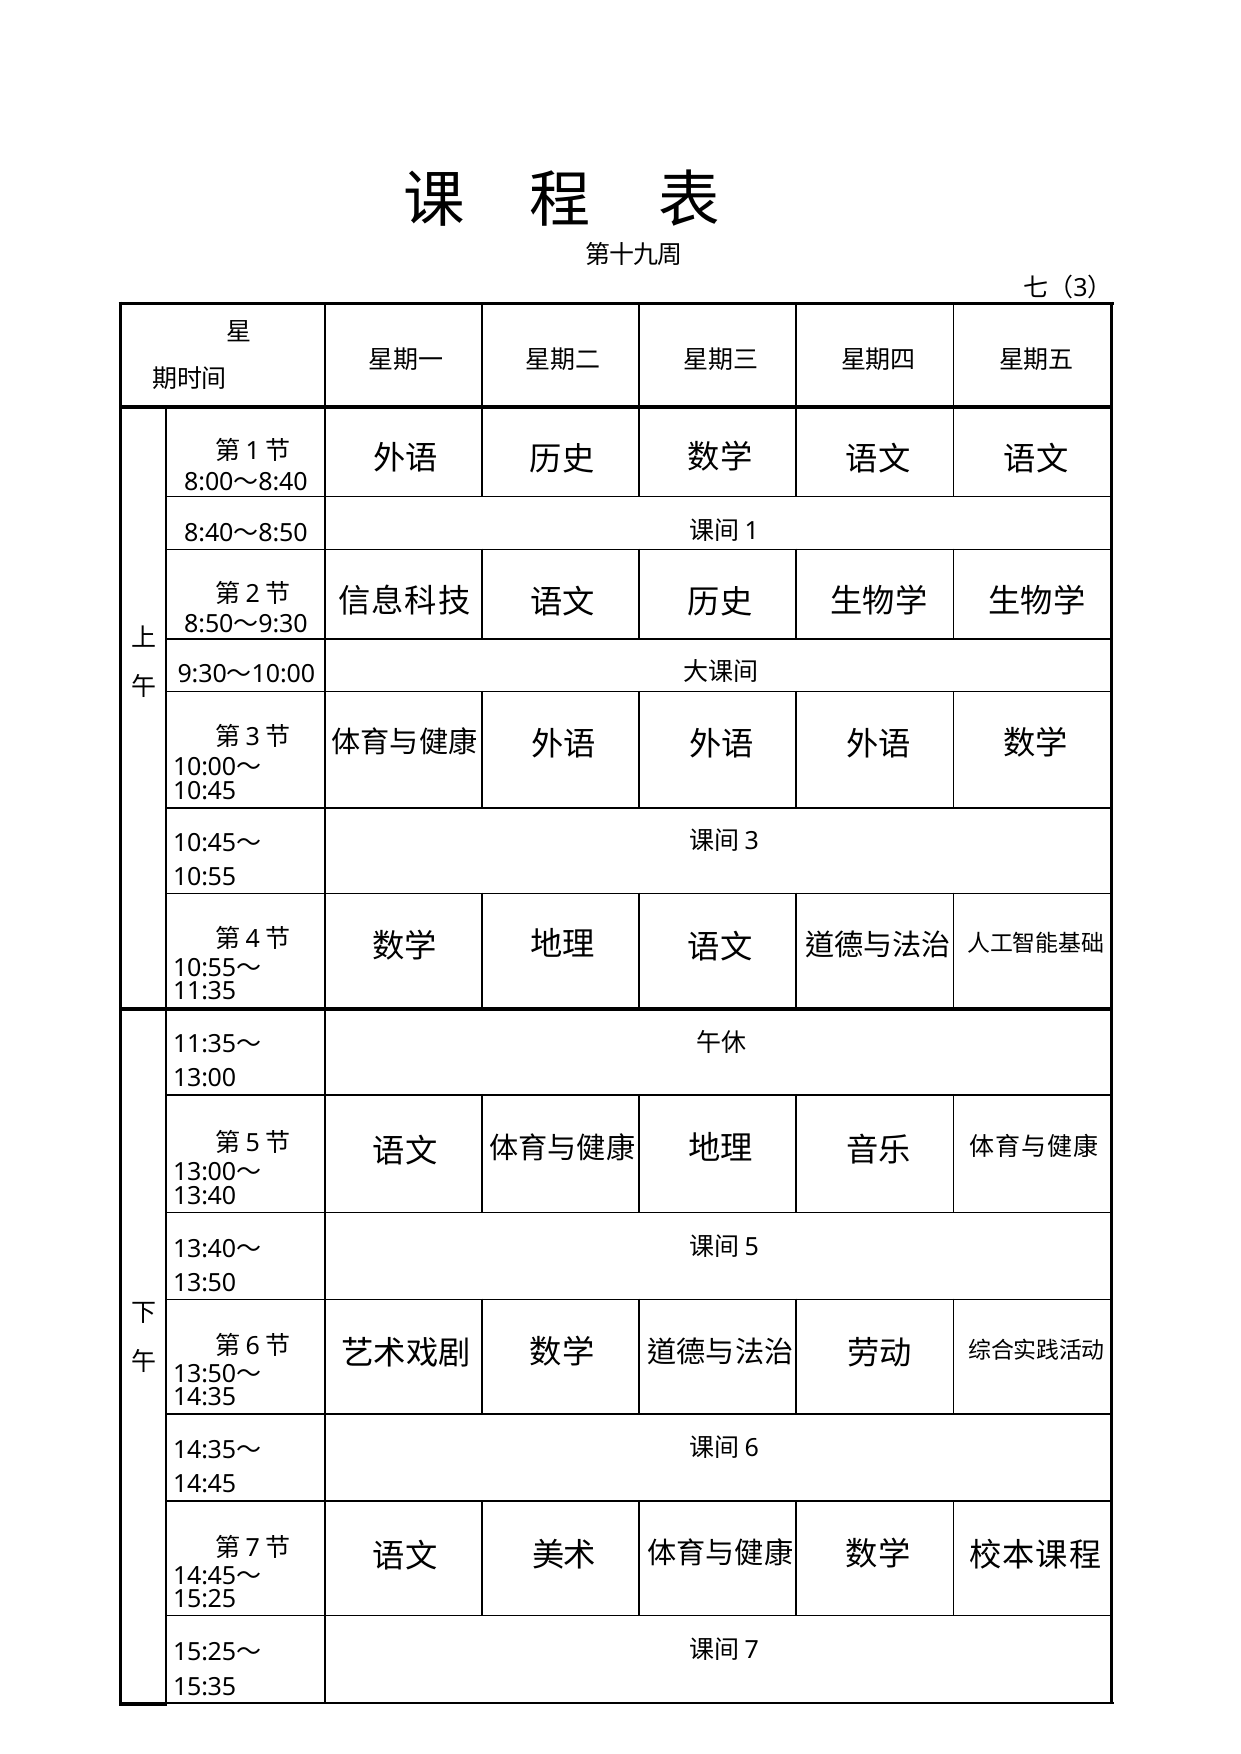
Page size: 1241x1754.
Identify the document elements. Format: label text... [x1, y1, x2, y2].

table_header 星期五 [954, 305, 1110, 405]
table_cell 11:35～13:00 [167, 1011, 324, 1094]
table_cell 第7节 14:45～15:25 [167, 1502, 324, 1614]
table_cell 第2节 8:50～9:30 [167, 550, 324, 638]
table_cell 道德与法治 [797, 894, 953, 1007]
table_cell 体育与健康 [326, 692, 481, 807]
table_cell 历史 [483, 409, 638, 496]
table_cell 数学 [640, 409, 795, 496]
table_cell 外语 [797, 692, 953, 807]
table_cell 14:35～14:45 [167, 1415, 324, 1500]
table_cell 午休 [326, 1011, 1110, 1094]
table_cell 体育与健康 [640, 1502, 795, 1614]
table_cell 大课间 [326, 640, 1110, 691]
table_cell 道德与法治 [640, 1300, 795, 1413]
table_cell 8:40～8:50 [167, 497, 324, 548]
table_cell 数学 [797, 1502, 953, 1614]
table_cell 第4节 10:55～11:35 [167, 894, 324, 1007]
table_cell 校本课程 [954, 1502, 1110, 1614]
table_cell 数学 [954, 692, 1110, 807]
table_cell 外语 [483, 692, 638, 807]
table_cell 课间6 [326, 1415, 1110, 1500]
table_cell 数学 [326, 894, 481, 1007]
table_cell 第3节 10:00～10:45 [167, 692, 324, 807]
table_cell 第6节 13:50～14:35 [167, 1300, 324, 1413]
table_cell 上 午 [122, 409, 165, 1007]
table_cell 体育与健康 [483, 1096, 638, 1212]
table_header 星期二 [483, 305, 638, 405]
table_cell 地理 [640, 1096, 795, 1212]
table_cell 综合实践活动 [954, 1300, 1110, 1413]
table_header 星期一 [326, 305, 481, 405]
table_cell 美术 [483, 1502, 638, 1614]
text 第十九周 [585, 237, 1116, 271]
text 课 程 表 [403, 159, 1116, 237]
table_cell 15:25～15:35 [167, 1616, 324, 1702]
table_cell 艺术戏剧 [326, 1300, 481, 1413]
table_cell 外语 [640, 692, 795, 807]
table_cell 人工智能基础 [954, 894, 1110, 1007]
table_cell 语文 [797, 409, 953, 496]
table_cell 信息科技 [326, 550, 481, 638]
table_cell 语文 [483, 550, 638, 638]
table_cell 语文 [326, 1096, 481, 1212]
table_cell 地理 [483, 894, 638, 1007]
table_cell 第5节 13:00～13:40 [167, 1096, 324, 1212]
table_header 星期三 [640, 305, 795, 405]
table_cell 10:45～10:55 [167, 809, 324, 893]
table_header 星期时间 [122, 305, 324, 405]
table_cell 课间3 [326, 809, 1110, 893]
table_cell 13:40～13:50 [167, 1213, 324, 1298]
table_cell 音乐 [797, 1096, 953, 1212]
table_cell 劳动 [797, 1300, 953, 1413]
table_cell 生物学 [954, 550, 1110, 638]
table_cell 历史 [640, 550, 795, 638]
table_cell 语文 [954, 409, 1110, 496]
table_cell 生物学 [797, 550, 953, 638]
table_cell 数学 [483, 1300, 638, 1413]
table_cell 9:30～10:00 [167, 640, 324, 691]
table_cell 课间1 [326, 497, 1110, 548]
table_cell 课间5 [326, 1213, 1110, 1298]
table_header 星期四 [797, 305, 953, 405]
table_cell 语文 [640, 894, 795, 1007]
text 七（3） [120, 275, 1112, 302]
table_cell 第1节 8:00～8:40 [167, 409, 324, 496]
table_cell 下 午 [122, 1011, 165, 1702]
table_cell 外语 [326, 409, 481, 496]
table_cell 课间7 [326, 1616, 1110, 1702]
table_cell 语文 [326, 1502, 481, 1614]
table_cell 体育与健康 [954, 1096, 1110, 1212]
